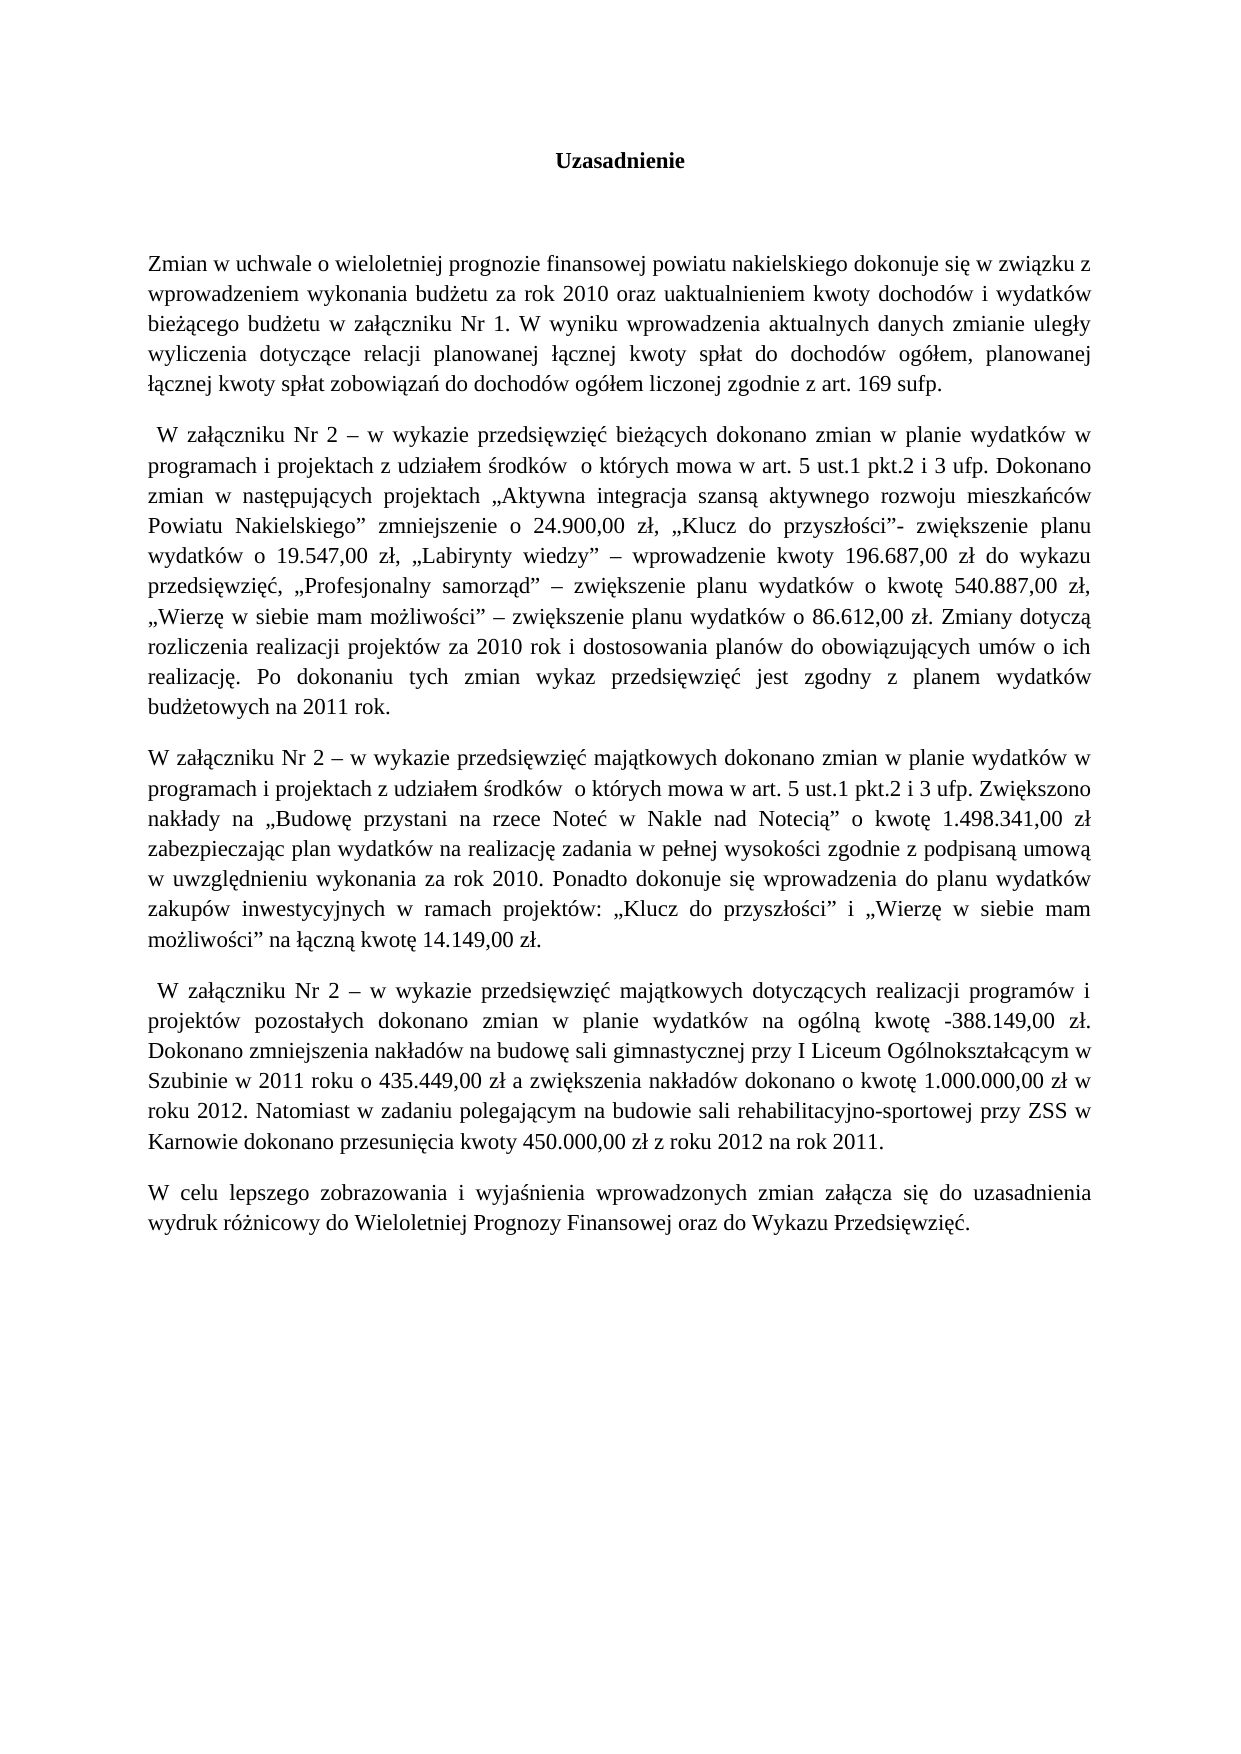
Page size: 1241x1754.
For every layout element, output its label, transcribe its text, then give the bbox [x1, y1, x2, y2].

text W celu lepszego zobrazowania i wyjaśnienia wprowadzonych zmian załącza się do uzasadnienia wydruk różnicowy do Wieloletniej Prognozy Finansowej oraz do Wykazu Przedsięwzięć. [148, 1179, 1093, 1235]
text W załączniku Nr 2 – w wykazie przedsięwzięć bieżących dokonano zmian w planie wydatków w programach i projektach z udziałem środków o których mowa w art. 5 ust.1 pkt.2 i 3 ufp. Dokonano zmian w następujących projektach „Aktywna integracja szansą aktywnego rozwoju mieszkańców Powiatu Nakielskiego” zmniejszenie o 24.900,00 zł, „Klucz do przyszłości”- zwiększenie planu wydatków o 19.547,00 zł, „Labirynty wiedzy” – wprowadzenie kwoty 196.687,00 zł do wykazu przedsięwzięć, „Profesjonalny samorząd” – zwiększenie planu wydatków o kwotę 540.887,00 zł, „Wierzę w siebie mam możliwości” – zwiększenie planu wydatków o 86.612,00 zł. Zmiany dotyczą rozliczenia realizacji projektów za 2010 rok i dostosowania planów do obowiązujących umów o ich realizację. Po dokonaniu tych zmian wykaz przedsięwzięć jest zgodny z planem wydatków budżetowych na 2011 rok. [148, 422, 1093, 720]
text Uzasadnienie [148, 148, 1093, 174]
text Zmian w uchwale o wieloletniej prognozie finansowej powiatu nakielskiego dokonuje się w związku z wprowadzeniem wykonania budżetu za rok 2010 oraz uaktualnieniem kwoty dochodów i wydatków bieżącego budżetu w załączniku Nr 1. W wyniku wprowadzenia aktualnych danych zmianie uległy wyliczenia dotyczące relacji planowanej łącznej kwoty spłat do dochodów ogółem, planowanej łącznej kwoty spłat zobowiązań do dochodów ogółem liczonej zgodnie z art. 169 sufp. [148, 250, 1093, 397]
text W załączniku Nr 2 – w wykazie przedsięwzięć majątkowych dokonano zmian w planie wydatków w programach i projektach z udziałem środków o których mowa w art. 5 ust.1 pkt.2 i 3 ufp. Zwiększono nakłady na „Budowę przystani na rzece Noteć w Nakle nad Notecią” o kwotę 1.498.341,00 zł zabezpieczając plan wydatków na realizację zadania w pełnej wysokości zgodnie z podpisaną umową w uwzględnieniu wykonania za rok 2010. Ponadto dokonuje się wprowadzenia do planu wydatków zakupów inwestycyjnych w ramach projektów: „Klucz do przyszłości” i „Wierzę w siebie mam możliwości” na łączną kwotę 14.149,00 zł. [148, 744, 1093, 952]
text W załączniku Nr 2 – w wykazie przedsięwzięć majątkowych dotyczących realizacji programów i projektów pozostałych dokonano zmian w planie wydatków na ogólną kwotę -388.149,00 zł. Dokonano zmniejszenia nakładów na budowę sali gimnastycznej przy I Liceum Ogólnokształcącym w Szubinie w 2011 roku o 435.449,00 zł a zwiększenia nakładów dokonano o kwotę 1.000.000,00 zł w roku 2012. Natomiast w zadaniu polegającym na budowie sali rehabilitacyjno-sportowej przy ZSS w Karnowie dokonano przesunięcia kwoty 450.000,00 zł z roku 2012 na rok 2011. [148, 977, 1093, 1154]
